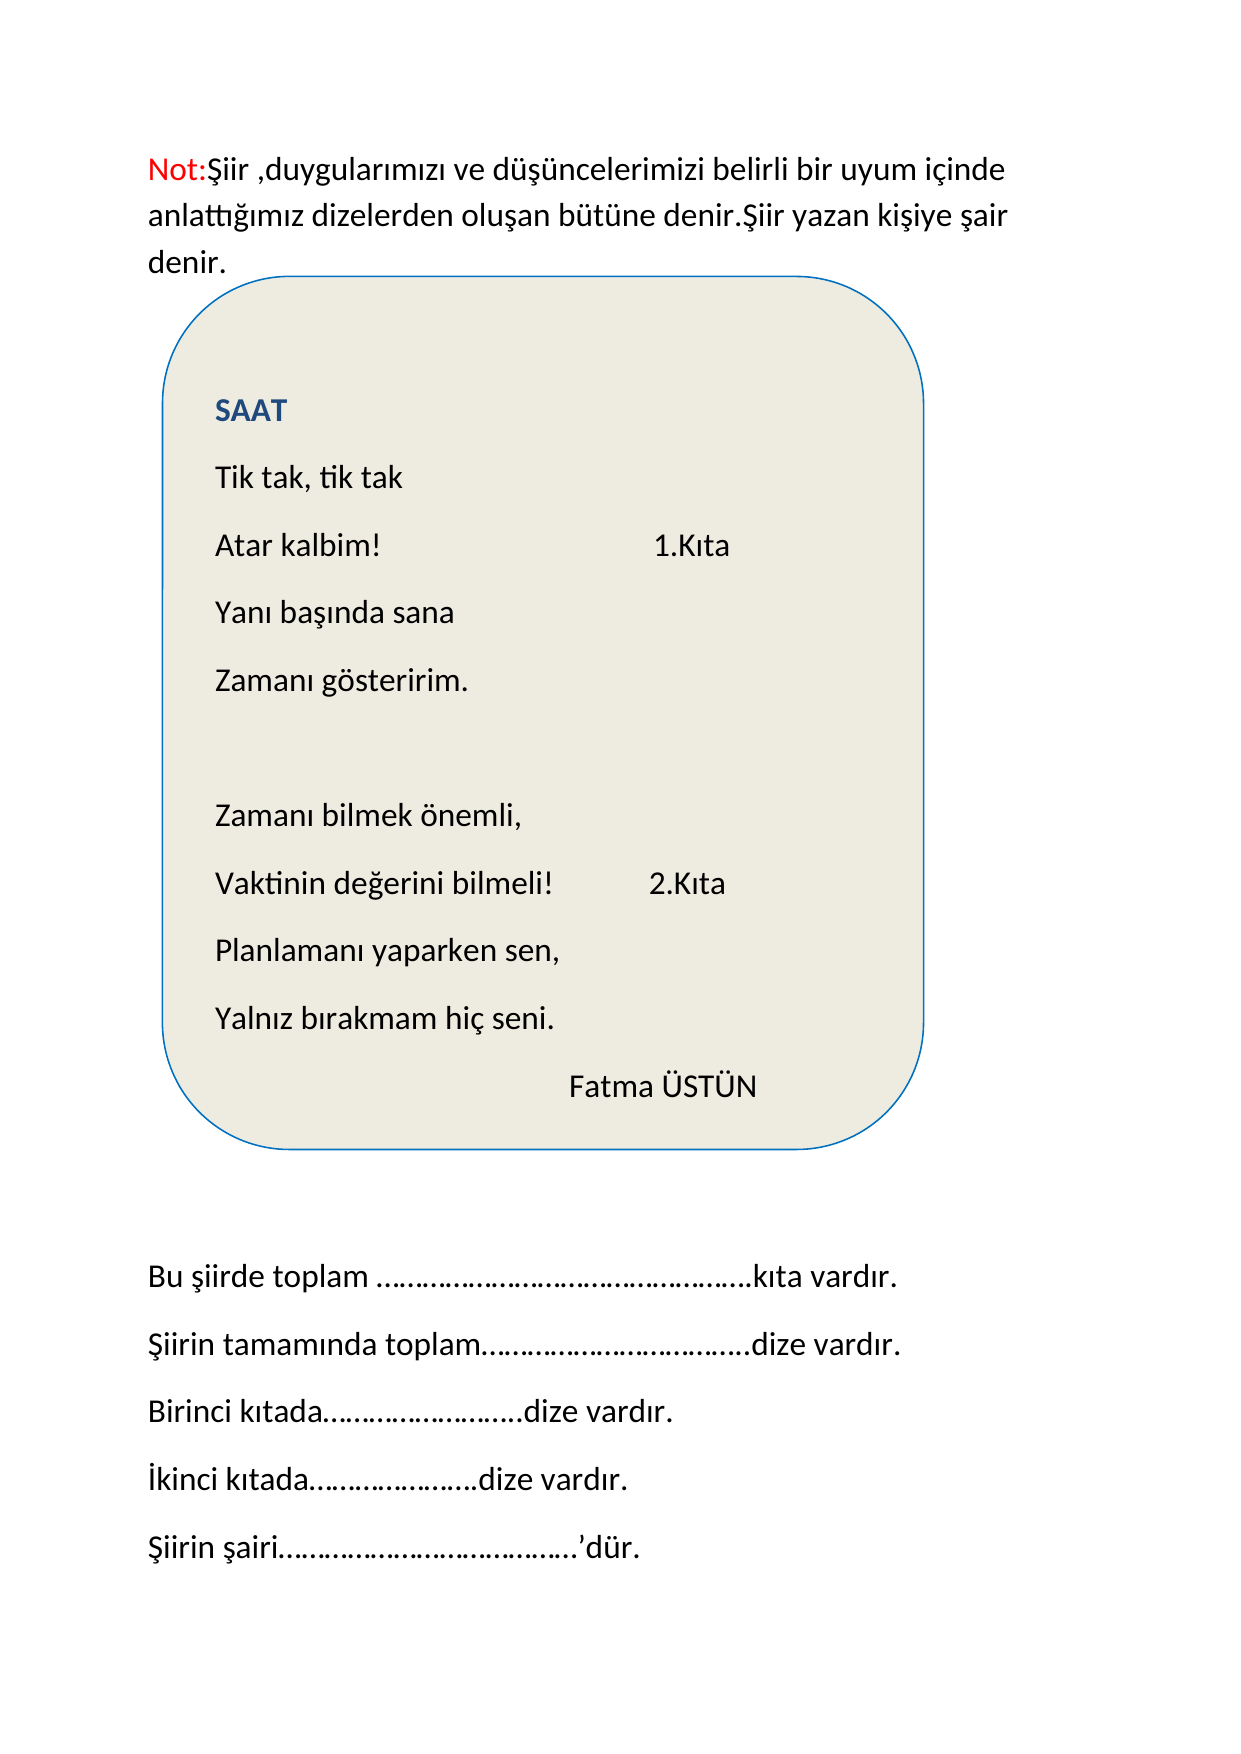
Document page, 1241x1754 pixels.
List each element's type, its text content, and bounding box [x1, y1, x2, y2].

text Birinci kıtada……………………..dize vardır. [148, 1390, 1093, 1431]
text Bu şiirde toplam ………………………………………….kıta vardır. [148, 1255, 1093, 1296]
text Not:Şiir ,duygularımızı ve düşüncelerimizi belirli bir uyum içinde anlattığımız dizelerden oluşan bütüne denir.Şiir yazan kişiye şair denir. [148, 148, 1093, 282]
text İkinci kıtada………………….dize vardır. [148, 1458, 1093, 1499]
text Şiirin tamamında toplam……………………………..dize vardır. [148, 1323, 1093, 1363]
text Şiirin şairi…………………………………’dür. [148, 1526, 1093, 1566]
